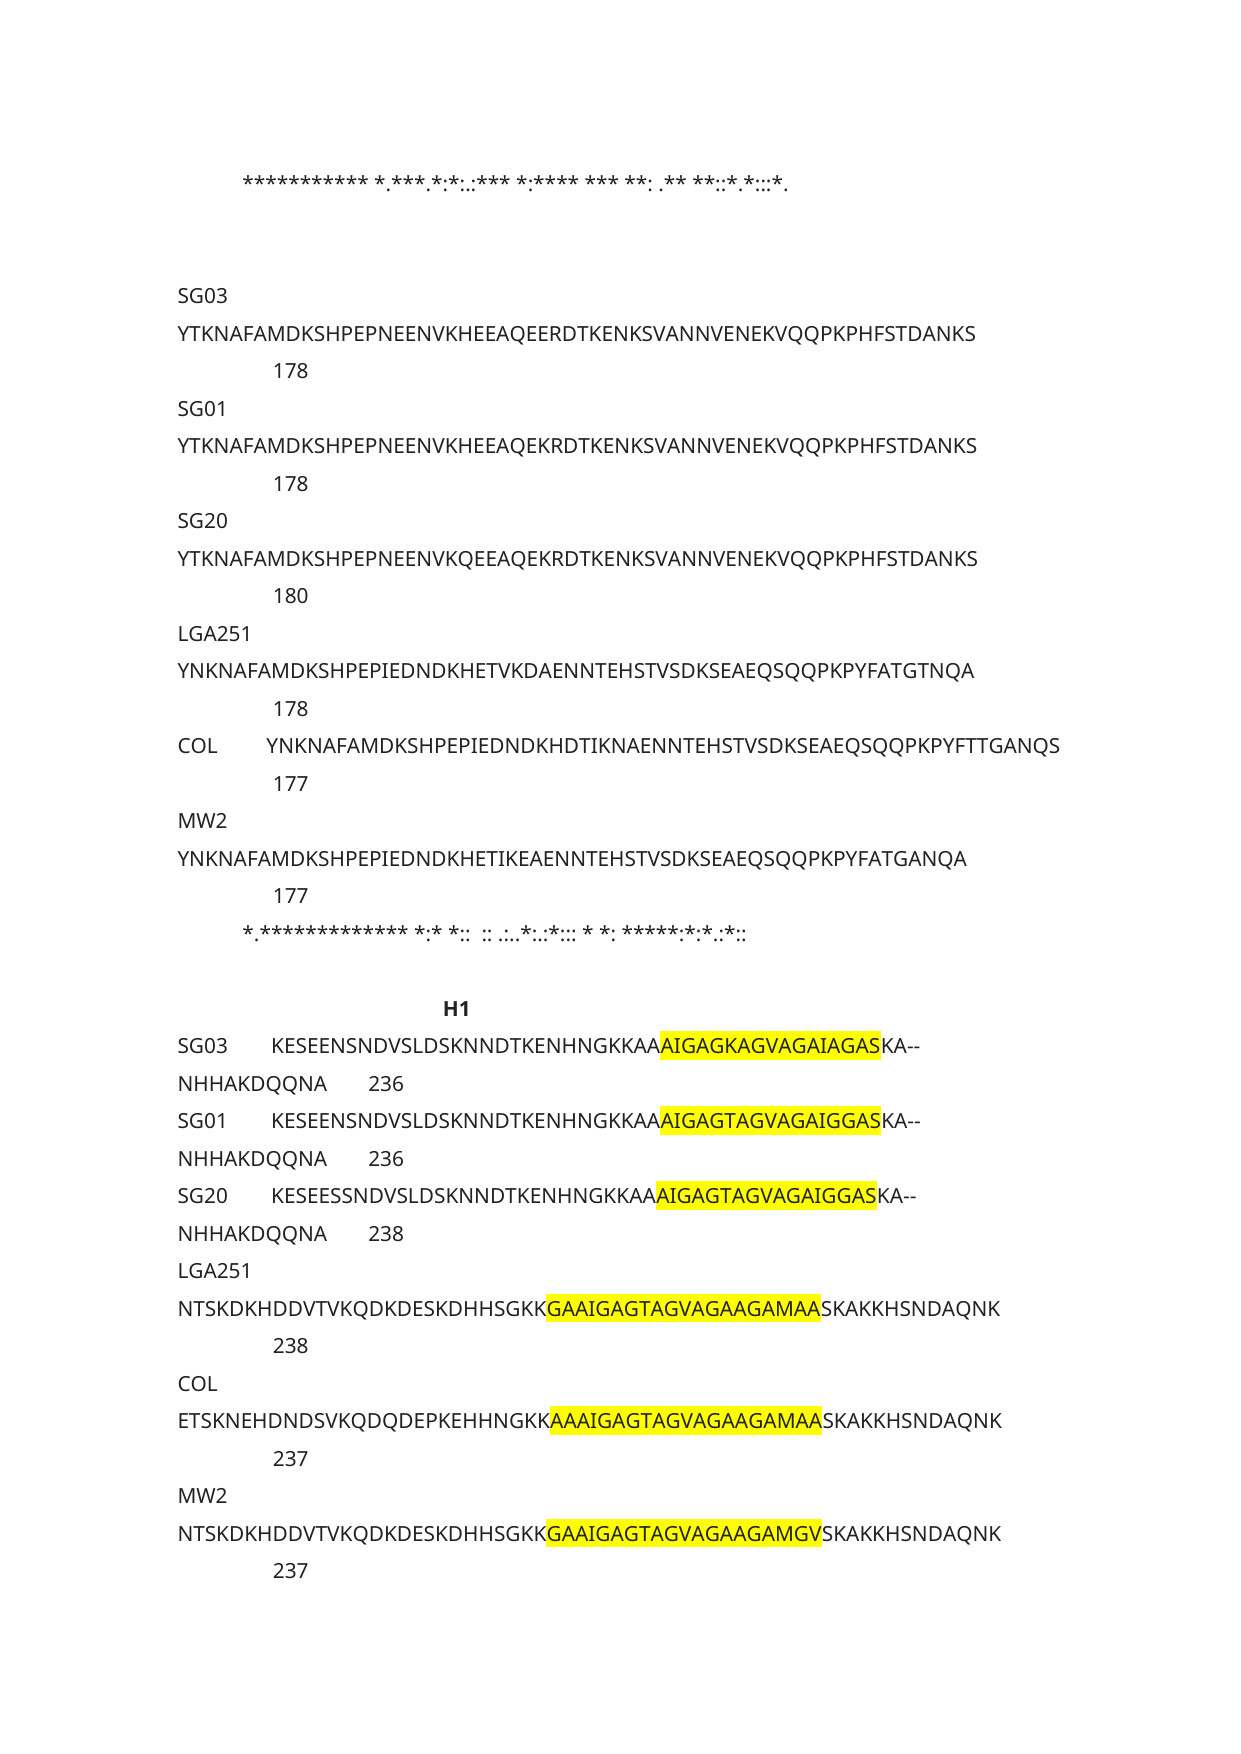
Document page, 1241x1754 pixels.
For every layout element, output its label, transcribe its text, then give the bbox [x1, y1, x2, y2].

text MW2 NTSKDKHDDVTVKQDKDESKDHHSGKKGAAIGAGTAGVAGAAGAMGVSKAKKHSNDAQNK 237 [177, 1477, 1063, 1589]
text H1 [177, 989, 1063, 1027]
text COL ETSKNEHDNDSVKQDQDEPKEHHNGKKAAAIGAGTAGVAGAAGAMAASKAKKHSNDAQNK 237 [177, 1364, 1063, 1477]
text LGA251 YNKNAFAMDKSHPEPIEDNDKHETVKDAENNTEHSTVSDKSEAEQSQQPKPYFATGTNQA 178 [177, 614, 1063, 727]
text SG20 KESEESSNDVSLDSKNNDTKENHNGKKAAAIGAGTAGVAGAIGGASKA--NHHAKDQQNA 238 [177, 1177, 1063, 1252]
text COL YNKNAFAMDKSHPEPIEDNDKHDTIKNAENNTEHSTVSDKSEAEQSQQPKPYFTTGANQS 177 [177, 727, 1063, 802]
text LGA251 NTSKDKHDDVTVKQDKDESKDHHSGKKGAAIGAGTAGVAGAAGAMAASKAKKHSNDAQNK 238 [177, 1252, 1063, 1364]
text SG03 YTKNAFAMDKSHPEPNEENVKHEEAQEERDTKENKSVANNVENEKVQQPKPHFSTDANKS 178 [177, 277, 1063, 389]
text SG01 KESEENSNDVSLDSKNNDTKENHNGKKAAAIGAGTAGVAGAIGGASKA--NHHAKDQQNA 236 [177, 1102, 1063, 1177]
text *********** *.***.*:*:.:*** *:**** *** **: .** **::*.*:::*. [177, 164, 1063, 202]
text SG03 KESEENSNDVSLDSKNNDTKENHNGKKAAAIGAGKAGVAGAIAGASKA--NHHAKDQQNA 236 [177, 1027, 1063, 1102]
text *.************* *:* *:: :: .:..*:.:*::: * *: *****:*:*.:*:: [177, 914, 1063, 952]
text MW2 YNKNAFAMDKSHPEPIEDNDKHETIKEAENNTEHSTVSDKSEAEQSQQPKPYFATGANQA 177 [177, 802, 1063, 914]
text SG20 YTKNAFAMDKSHPEPNEENVKQEEAQEKRDTKENKSVANNVENEKVQQPKPHFSTDANKS 180 [177, 502, 1063, 614]
text SG01 YTKNAFAMDKSHPEPNEENVKHEEAQEKRDTKENKSVANNVENEKVQQPKPHFSTDANKS 178 [177, 389, 1063, 502]
